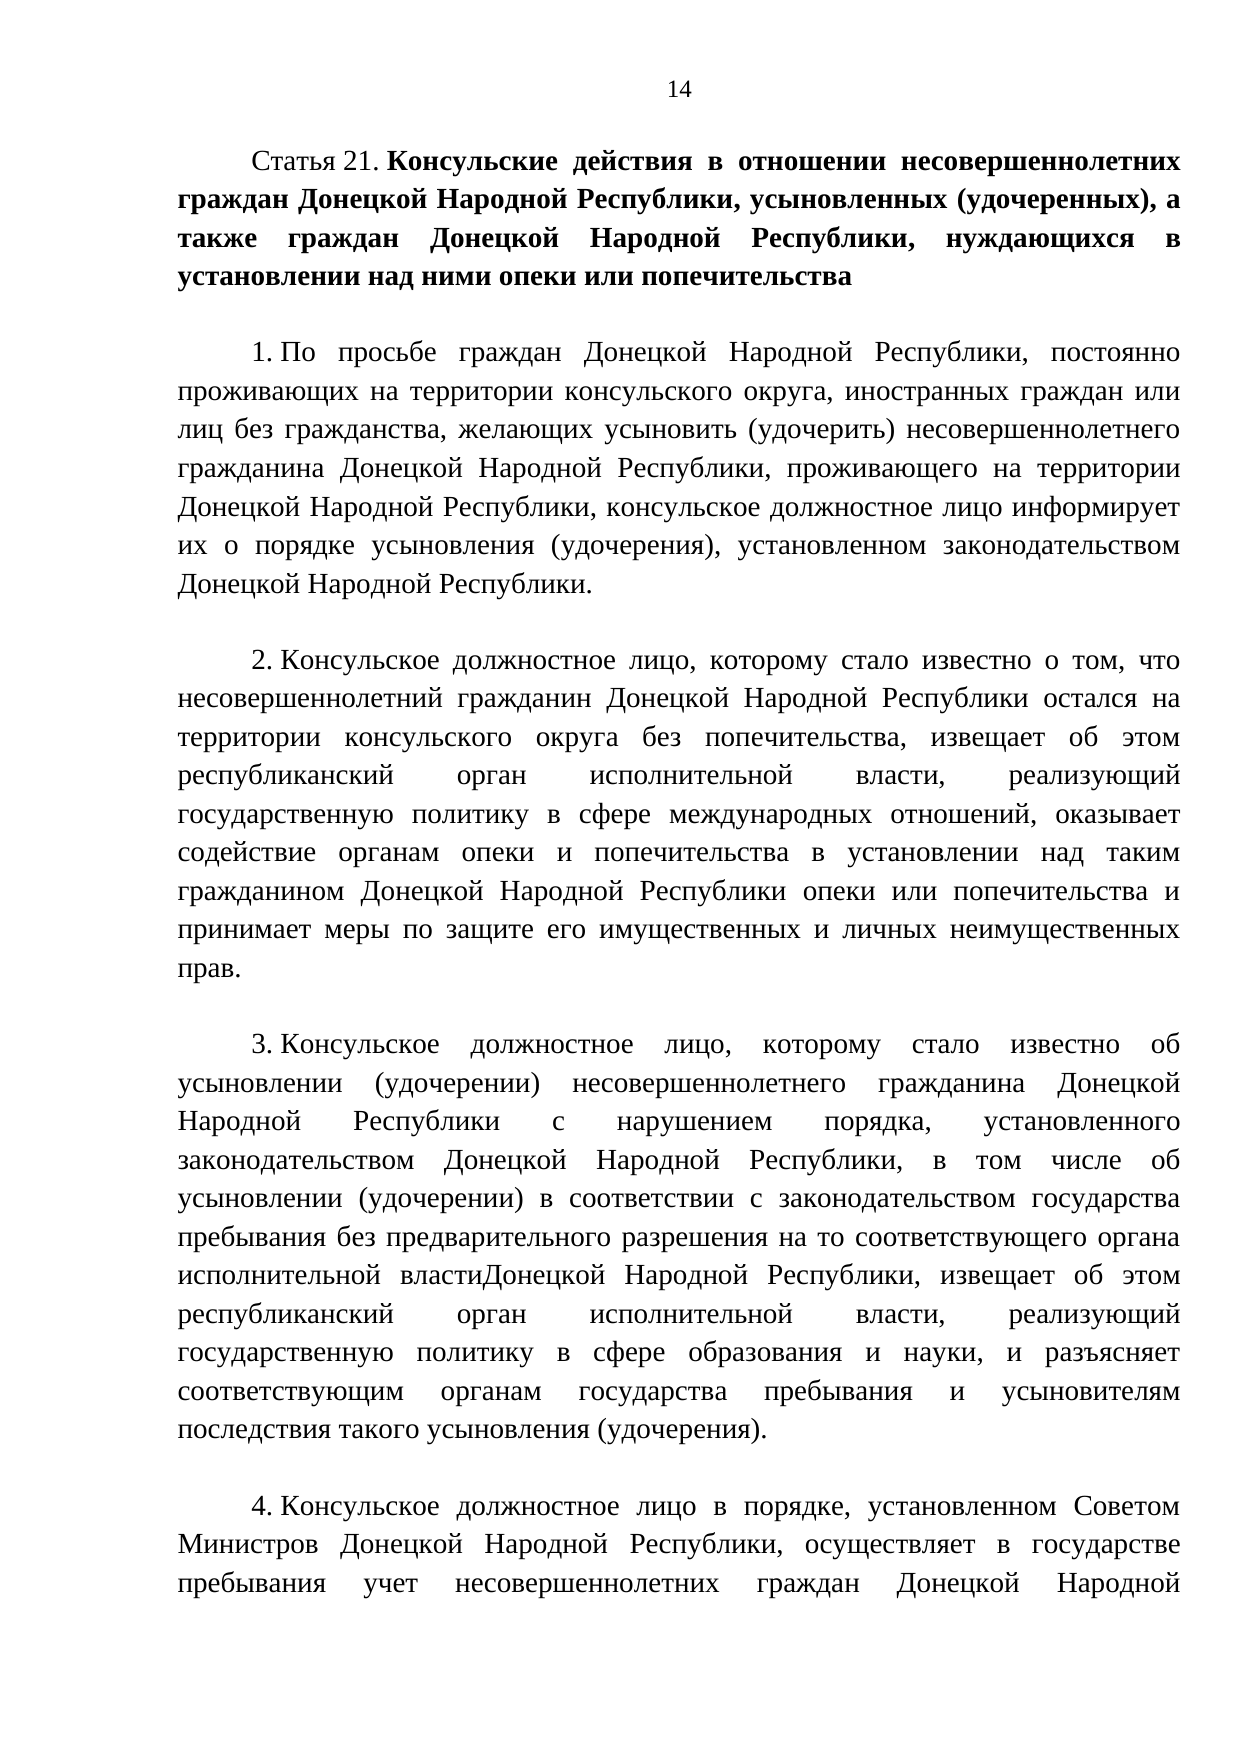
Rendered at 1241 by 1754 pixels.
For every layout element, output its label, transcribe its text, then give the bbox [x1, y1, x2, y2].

text 3. Консульское должностное лицо, которому стало известно об усыновлении (удочерении) несовершеннолетнего гражданина Донецкой Народной Республики с нарушением порядка, установленного законодательством Донецкой Народной Республики, в том числе об усыновлении (удочерении) в соответствии с законодательством государства пребывания без предварительного разрешения на то соответствующего органа исполнительной властиДонецкой Народной Республики, извещает об этом республиканский орган исполнительной власти, реализующий государственную политику в сфере образования и науки, и разъясняет соответствующим органам государства пребывания и усыновителям последствия такого усыновления (удочерения). [177, 1026, 1181, 1445]
text 2. Консульское должностное лицо, которому стало известно о том, что несовершеннолетний гражданин Донецкой Народной Республики остался на территории консульского округа без попечительства, извещает об этом республиканский орган исполнительной власти, реализующий государственную политику в сфере международных отношений, оказывает содействие органам опеки и попечительства в установлении над таким гражданином Донецкой Народной Республики опеки или попечительства и принимает меры по защите его имущественных и личных неимущественных прав. [177, 642, 1181, 984]
text 1. По просьбе граждан Донецкой Народной Республики, постоянно проживающих на территории консульского округа, иностранных граждан или лиц без гражданства, желающих усыновить (удочерить) несовершеннолетнего гражданина Донецкой Народной Республики, проживающего на территории Донецкой Народной Республики, консульское должностное лицо информирует их о порядке усыновления (удочерения), установленном законодательством Донецкой Народной Республики. [177, 334, 1181, 599]
text Статья 21. Консульские действия в отношении несовершеннолетних граждан Донецкой Народной Республики, усыновленных (удочеренных), а также граждан Донецкой Народной Республики, нуждающихся в установлении над ними опеки или попечительства [177, 143, 1181, 292]
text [177, 1488, 1181, 1598]
